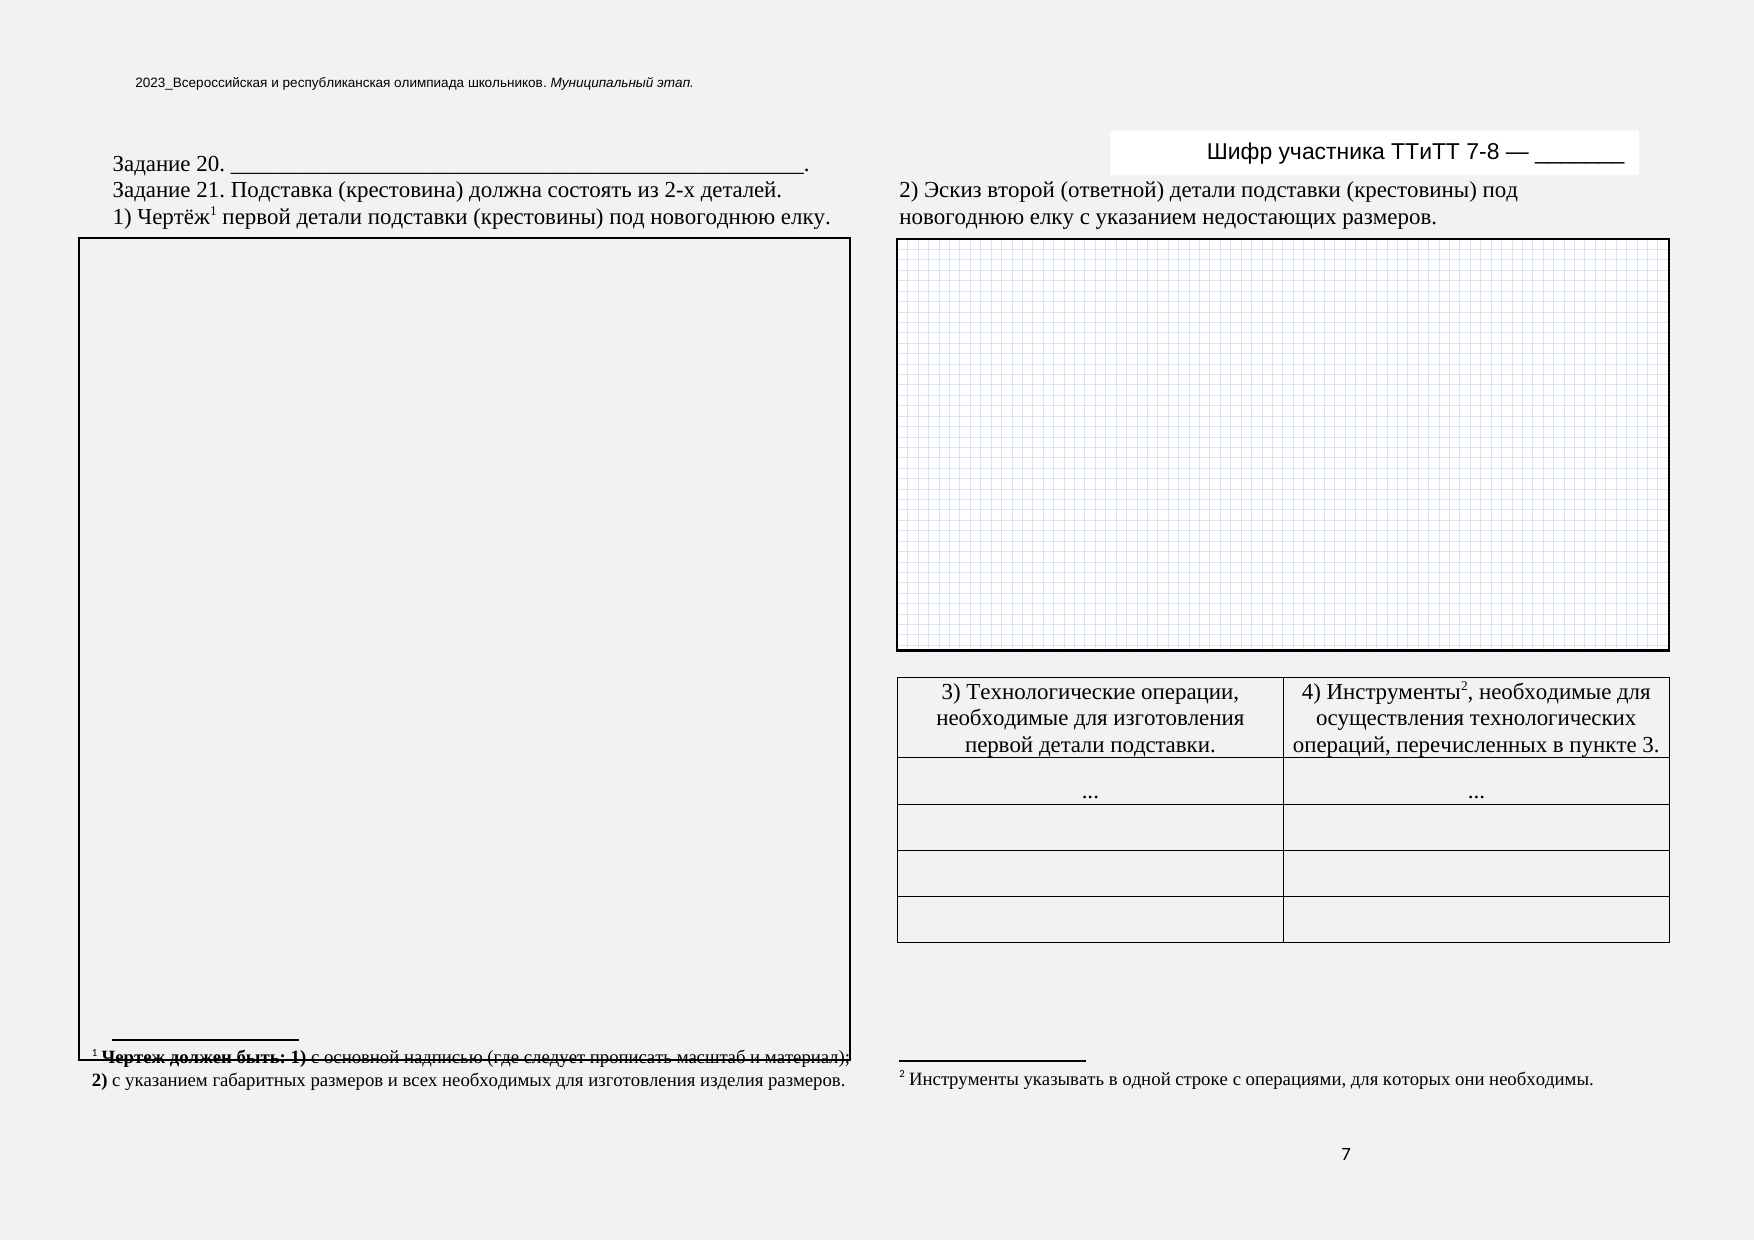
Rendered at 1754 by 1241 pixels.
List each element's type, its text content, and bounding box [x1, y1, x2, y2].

table_cell [898, 851, 1283, 896]
table_cell [1284, 897, 1669, 942]
text 2) Эскиз второй (ответной) детали подставки (крестовины) под новогоднюю елку с указанием недостающих размеров. [899, 176, 1641, 229]
table_header 3) Технологические операции, необходимые для изготовления первой детали подставки. [898, 678, 1283, 757]
table_cell [1284, 851, 1669, 896]
table_header 4) Инструменты, необходимые для осуществления технологических операций, перечисленных в пункте 3. [1284, 678, 1669, 757]
text Задание 20. __________________________________________________. [112, 150, 855, 176]
text Задание 21. Подставка (крестовина) должна состоять из 2-х деталей. [112, 176, 855, 203]
text 1) Чертёж первой детали подставки (крестовины) под новогоднюю елку. [112, 203, 855, 229]
table_cell ... [898, 758, 1283, 803]
table_cell [898, 897, 1283, 942]
table_cell ... [1284, 758, 1669, 803]
table_cell [1284, 805, 1669, 850]
table_cell [898, 805, 1283, 850]
